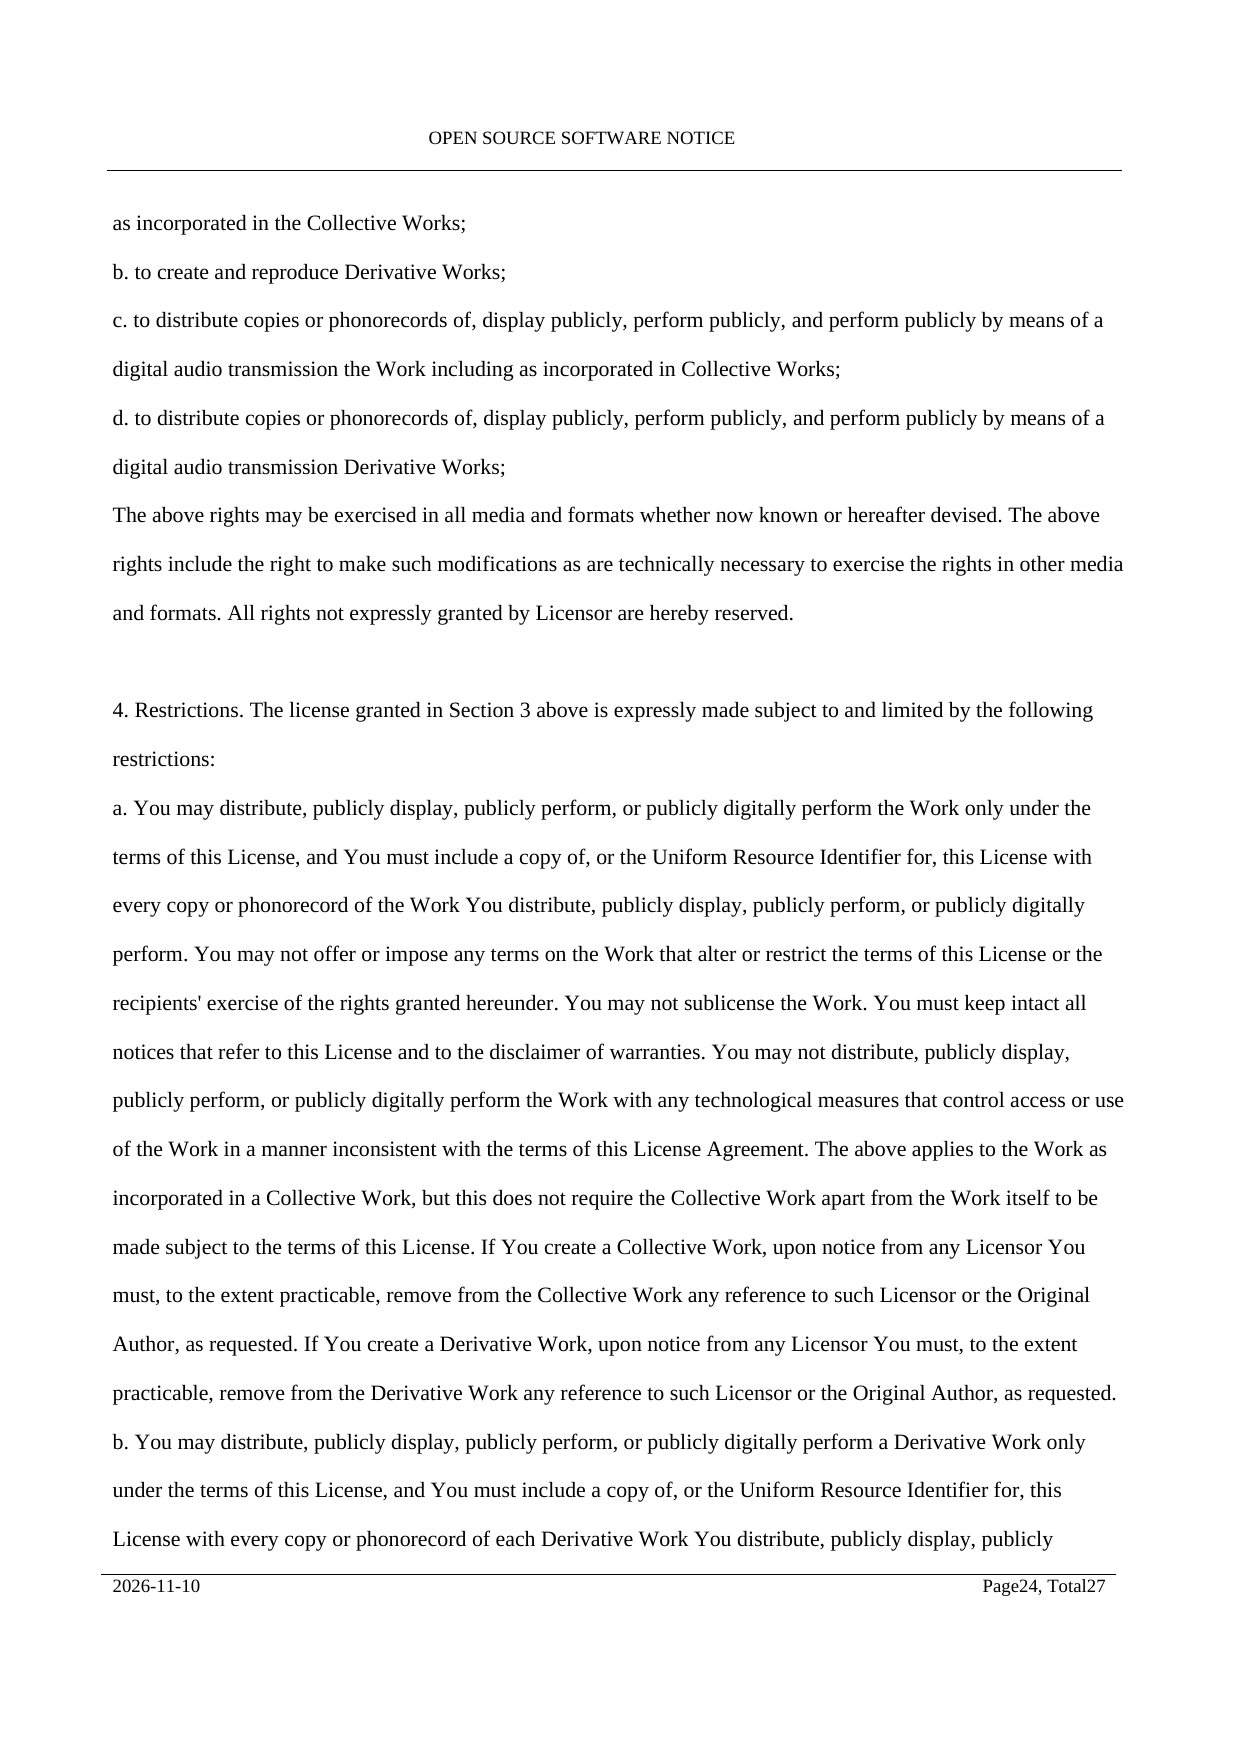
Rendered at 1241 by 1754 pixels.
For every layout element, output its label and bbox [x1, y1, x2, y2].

text [112, 206, 1128, 1555]
